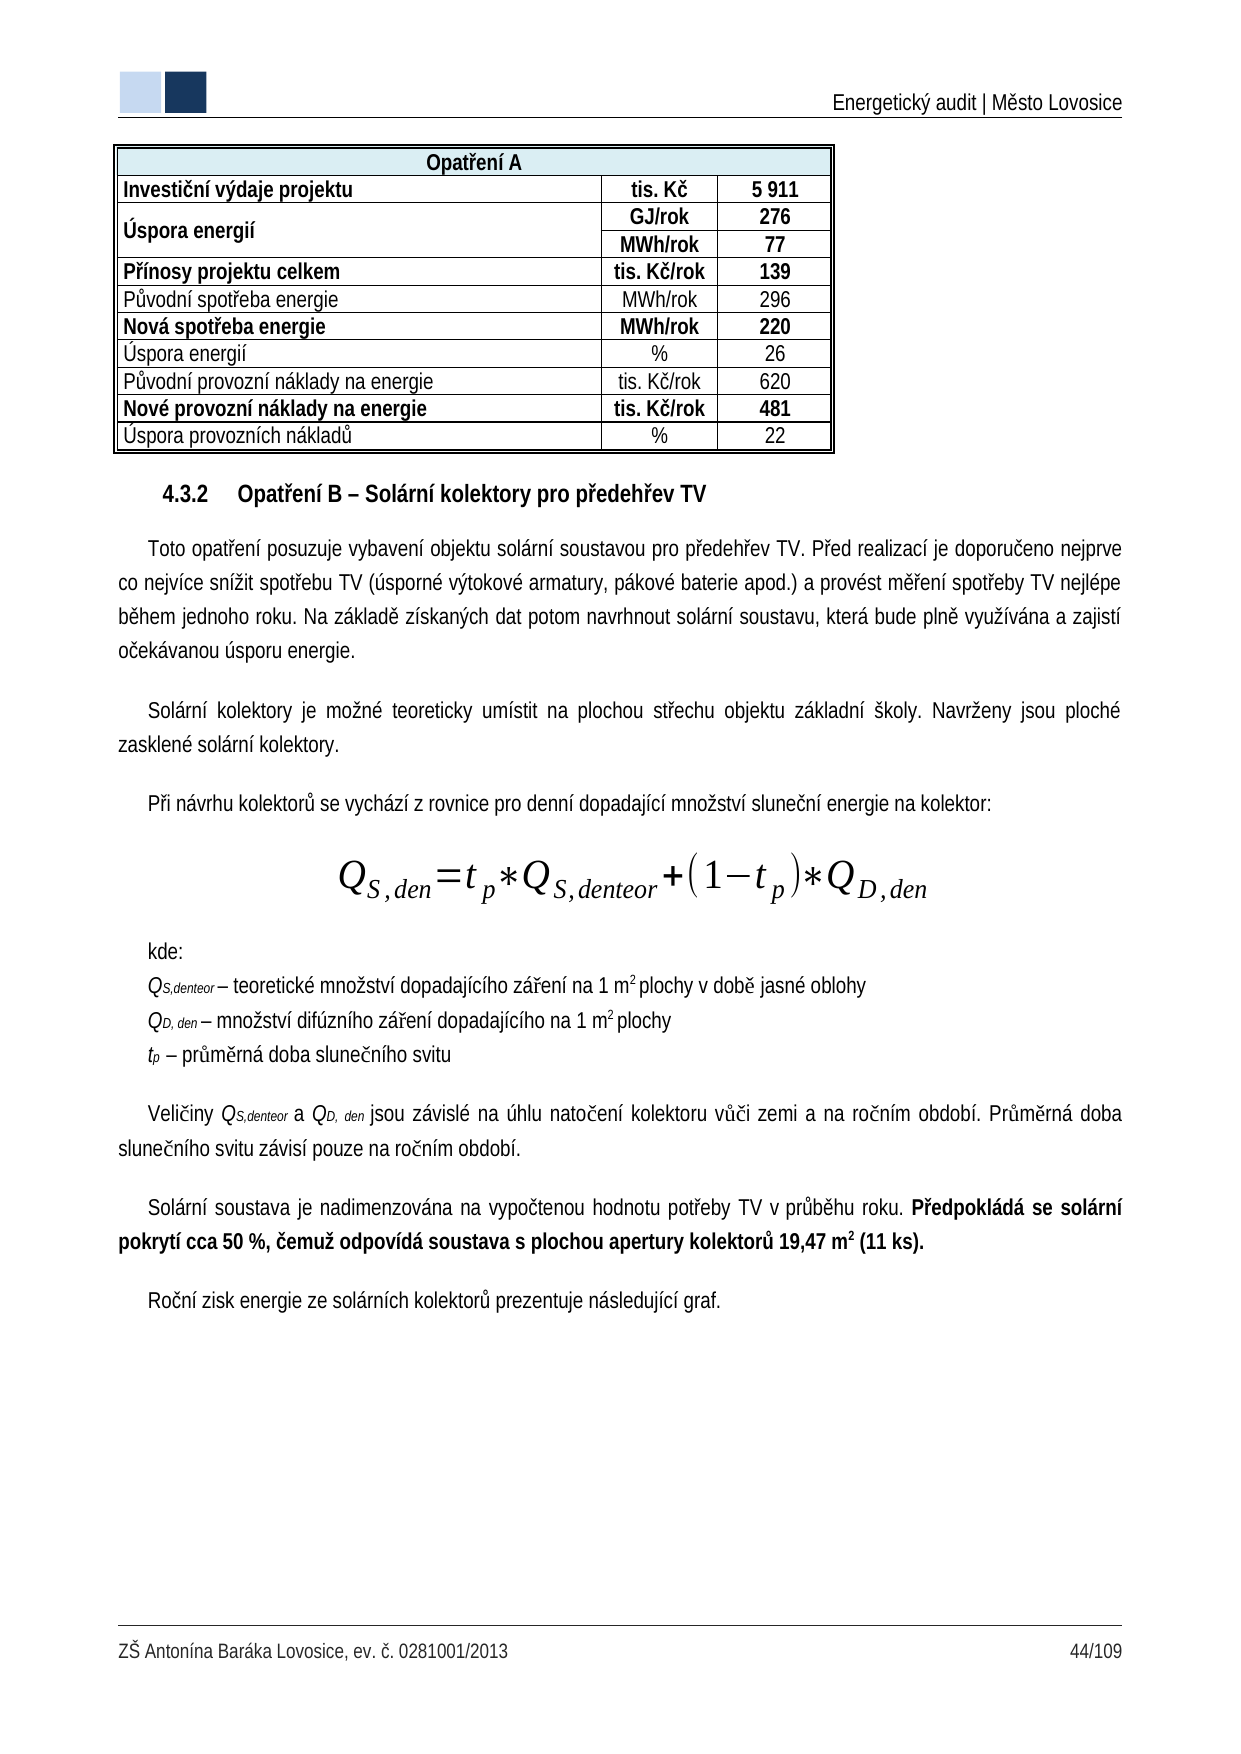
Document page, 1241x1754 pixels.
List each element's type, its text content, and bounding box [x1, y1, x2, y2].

text Při návrhu kolektorů se vychází z rovnice pro denní dopadající množství sluneční energie na kolektor: [118, 790, 1122, 816]
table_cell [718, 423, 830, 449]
text QD, den – množství difúzního záření dopadajícího na 1 m2 plochy [118, 1007, 1122, 1033]
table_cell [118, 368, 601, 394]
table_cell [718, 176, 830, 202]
text tp – průměrná doba slunečního svitu [118, 1041, 1122, 1067]
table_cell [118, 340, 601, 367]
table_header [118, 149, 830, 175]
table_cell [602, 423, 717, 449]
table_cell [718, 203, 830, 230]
text kde: [118, 938, 1122, 964]
text Toto opatření posuzuje vybavení objektu solární soustavou pro předehřev TV. Před realizací je doporučeno nejprve co nejvíce snížit spotřebu TV (úsporné výtokové armatury, pákové baterie apod.) a provést měření spotřeby TV nejlépe během jednoho roku. Na základě získaných dat potom navrhnout solární soustavu, která bude plně využívána a zajistí očekávanou úsporu energie. [118, 535, 1122, 664]
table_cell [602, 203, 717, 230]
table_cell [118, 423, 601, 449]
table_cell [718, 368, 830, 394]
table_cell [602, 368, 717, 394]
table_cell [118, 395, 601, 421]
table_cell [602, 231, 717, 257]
text Veličiny QS,denteor a QD, den jsou závislé na úhlu natočení kolektoru vůči zemi a na ročním období. Průměrná doba slunečního svitu závisí pouze na ročním období. [118, 1100, 1122, 1161]
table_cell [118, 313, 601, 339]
text QS,denteor – teoretické množství dopadajícího záření na 1 m2 plochy v době jasné oblohy [118, 972, 1122, 999]
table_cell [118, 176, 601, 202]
text Roční zisk energie ze solárních kolektorů prezentuje následující graf. [118, 1287, 1122, 1314]
text Solární kolektory je možné teoreticky umístit na plochou střechu objektu základní školy. Navrženy jsou ploché zasklené solární kolektory. [118, 697, 1122, 757]
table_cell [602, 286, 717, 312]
text Solární soustava je nadimenzována na vypočtenou hodnotu potřeby TV v průběhu roku. Předpokládá se solární pokrytí cca 50 %, čemuž odpovídá soustava s plochou apertury kolektorů 19,47 m2 (11 ks). [118, 1194, 1122, 1254]
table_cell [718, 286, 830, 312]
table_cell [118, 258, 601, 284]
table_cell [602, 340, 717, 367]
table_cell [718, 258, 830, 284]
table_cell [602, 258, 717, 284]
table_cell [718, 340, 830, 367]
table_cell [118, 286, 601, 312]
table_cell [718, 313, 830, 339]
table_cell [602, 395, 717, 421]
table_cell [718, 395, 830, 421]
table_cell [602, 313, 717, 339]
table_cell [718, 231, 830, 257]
subtitle Opatření B – Solární kolektory pro předehřev TV [162, 478, 1122, 507]
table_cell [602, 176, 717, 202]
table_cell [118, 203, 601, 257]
